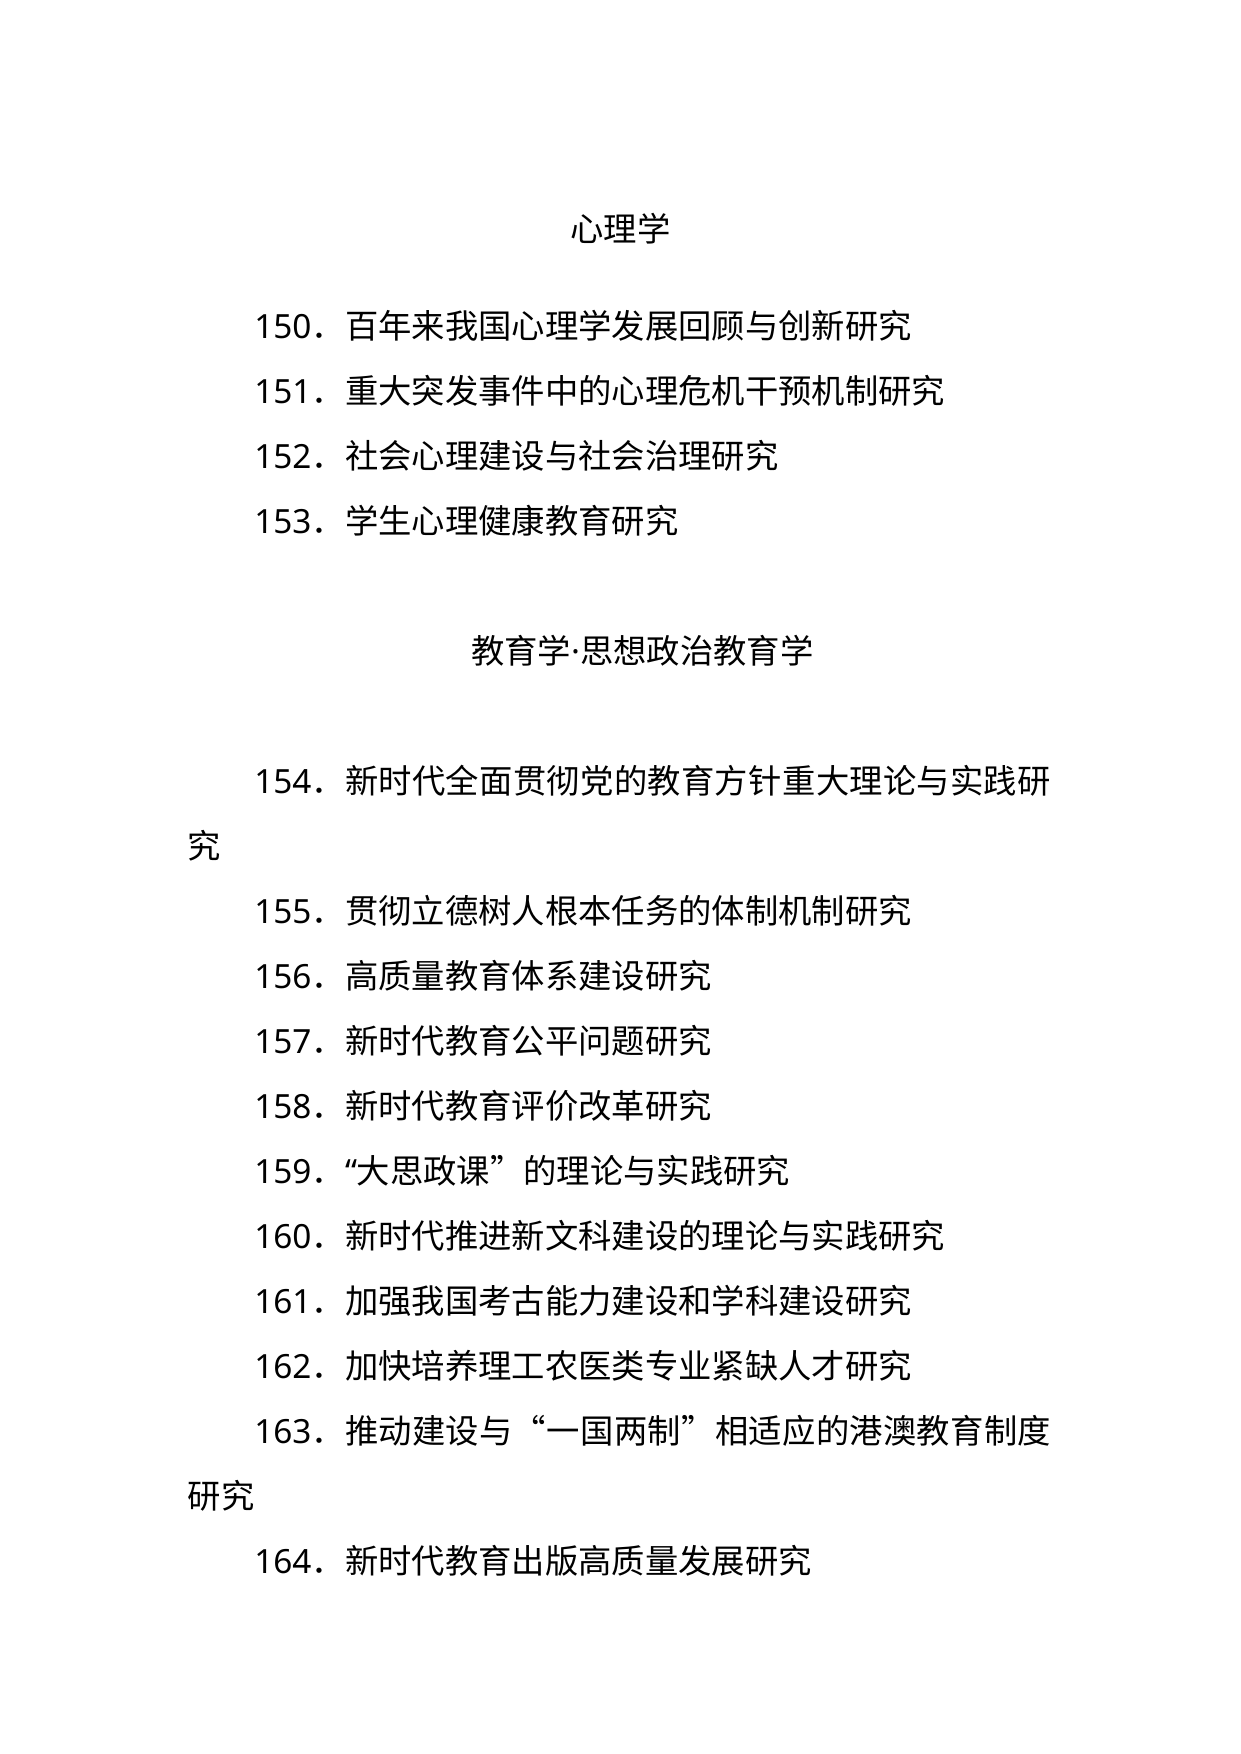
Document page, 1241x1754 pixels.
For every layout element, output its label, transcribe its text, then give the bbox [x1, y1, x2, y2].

list 加快培养理工农医类专业紧缺人才研究 [187, 1332, 1053, 1397]
list 贯彻立德树人根本任务的体制机制研究 [187, 877, 1053, 942]
list 百年来我国心理学发展回顾与创新研究 [187, 292, 1053, 357]
list 新时代教育公平问题研究 [187, 1007, 1053, 1072]
list 重大突发事件中的心理危机干预机制研究 [187, 357, 1053, 422]
list “大思政课”的理论与实践研究 [187, 1137, 1053, 1202]
list 社会心理建设与社会治理研究 [187, 422, 1053, 487]
list 高质量教育体系建设研究 [187, 942, 1053, 1007]
list 学生心理健康教育研究 [187, 487, 1053, 552]
list 新时代推进新文科建设的理论与实践研究 [187, 1202, 1053, 1267]
list 新时代教育出版高质量发展研究 [187, 1527, 1053, 1592]
list 推动建设与“一国两制”相适应的港澳教育制度研究 [187, 1397, 1053, 1527]
text 教育学·思想政治教育学 [187, 617, 1053, 682]
list 新时代全面贯彻党的教育方针重大理论与实践研究 [187, 747, 1053, 877]
list 心理学 [187, 194, 1053, 259]
list 新时代教育评价改革研究 [187, 1072, 1053, 1137]
list 加强我国考古能力建设和学科建设研究 [187, 1267, 1053, 1332]
